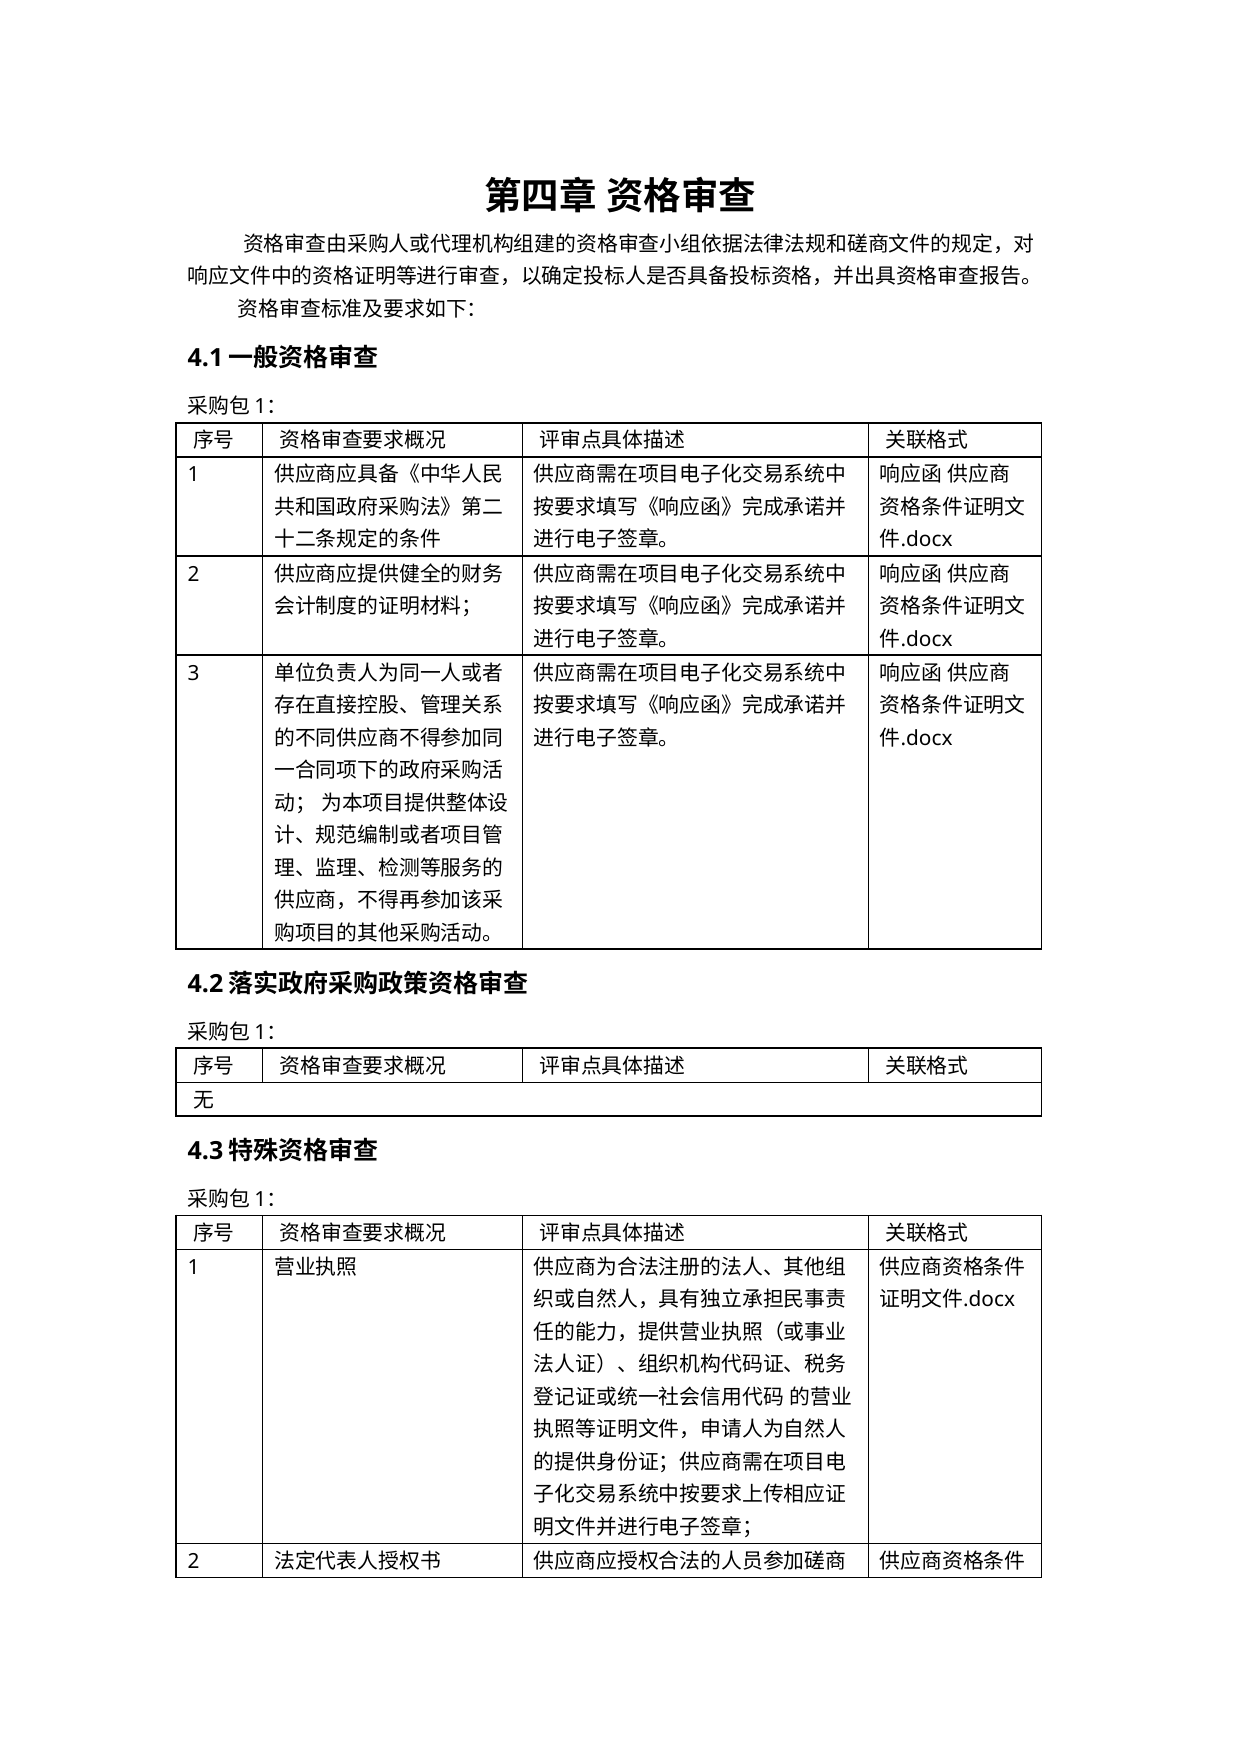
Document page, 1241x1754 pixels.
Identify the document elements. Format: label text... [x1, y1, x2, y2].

table_cell 2 [177, 1544, 262, 1577]
table_cell 供应商需在项目电子化交易系统中按要求填写《响应函》完成承诺并进行电子签章。 [523, 458, 868, 555]
text 采购包1： [187, 1182, 1053, 1214]
table_header 关联格式 [869, 424, 1041, 456]
table_header 序号 [177, 1216, 262, 1248]
text 第四章 资格审查 [187, 162, 1053, 227]
table_cell 法定代表人授权书 [263, 1544, 522, 1577]
table_header 评审点具体描述 [523, 1216, 868, 1248]
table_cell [523, 1544, 868, 1577]
text 4.3特殊资格审查 [187, 1117, 1053, 1182]
table_header 关联格式 [869, 1216, 1041, 1248]
table_header 关联格式 [869, 1049, 1041, 1081]
text 4.2落实政府采购政策资格审查 [187, 950, 1053, 1015]
table_header 评审点具体描述 [523, 424, 868, 456]
table_cell 供应商为合法注册的法人、其他组织或自然人，具有独立承担民事责任的能力，提供营业执照（或事业法人证）、组织机构代码证、税务登记证或统一社会信用代码 的营业执照等证明文件，申请人为自然人的提供身份证；供应商需在项目电子化交易系统中按要求上传相应证明文件并进行电子签章； [523, 1250, 868, 1543]
text 采购包1： [187, 1015, 1053, 1047]
table_cell 单位负责人为同一人或者存在直接控股、管理关系的不同供应商不得参加同一合同项下的政府采购活动； 为本项目提供整体设计、规范编制或者项目管理、监理、检测等服务的供应商，不得再参加该采购项目的其他采购活动。 [263, 656, 522, 948]
table_header 序号 [177, 1049, 262, 1081]
table_cell 无 [177, 1083, 1041, 1115]
table_cell 供应商需在项目电子化交易系统中按要求填写《响应函》完成承诺并进行电子签章。 [523, 656, 868, 948]
table_cell 响应函 供应商资格条件证明文件.docx [869, 458, 1041, 555]
text 采购包1： [187, 389, 1053, 422]
table_cell 供应商资格条件证明文件.docx [869, 1250, 1041, 1543]
text 资格审查标准及要求如下： [187, 292, 1053, 324]
table_cell 响应函 供应商资格条件证明文件.docx [869, 656, 1041, 948]
table_cell 供应商资格条件证明文件.docx [869, 1544, 1041, 1577]
table_cell 1 [177, 1250, 262, 1543]
table_header 序号 [177, 424, 262, 456]
table_header 资格审查要求概况 [263, 1216, 522, 1248]
text 4.1一般资格审查 [187, 324, 1053, 389]
table_cell 1 [177, 458, 262, 555]
table_cell 供应商需在项目电子化交易系统中按要求填写《响应函》完成承诺并进行电子签章。 [523, 557, 868, 654]
table_cell 响应函 供应商资格条件证明文件.docx [869, 557, 1041, 654]
text 资格审查由采购人或代理机构组建的资格审查小组依据法律法规和磋商文件的规定，对响应文件中的资格证明等进行审查，以确定投标人是否具备投标资格，并出具资格审查报告。 [187, 227, 1053, 292]
table_header 评审点具体描述 [523, 1049, 868, 1081]
table_cell 营业执照 [263, 1250, 522, 1543]
table_cell 供应商应具备《中华人民共和国政府采购法》第二十二条规定的条件 [263, 458, 522, 555]
table_cell 2 [177, 557, 262, 654]
table_header 资格审查要求概况 [263, 424, 522, 456]
table_header 资格审查要求概况 [263, 1049, 522, 1081]
table_cell 3 [177, 656, 262, 948]
table_cell 供应商应提供健全的财务会计制度的证明材料； [263, 557, 522, 654]
